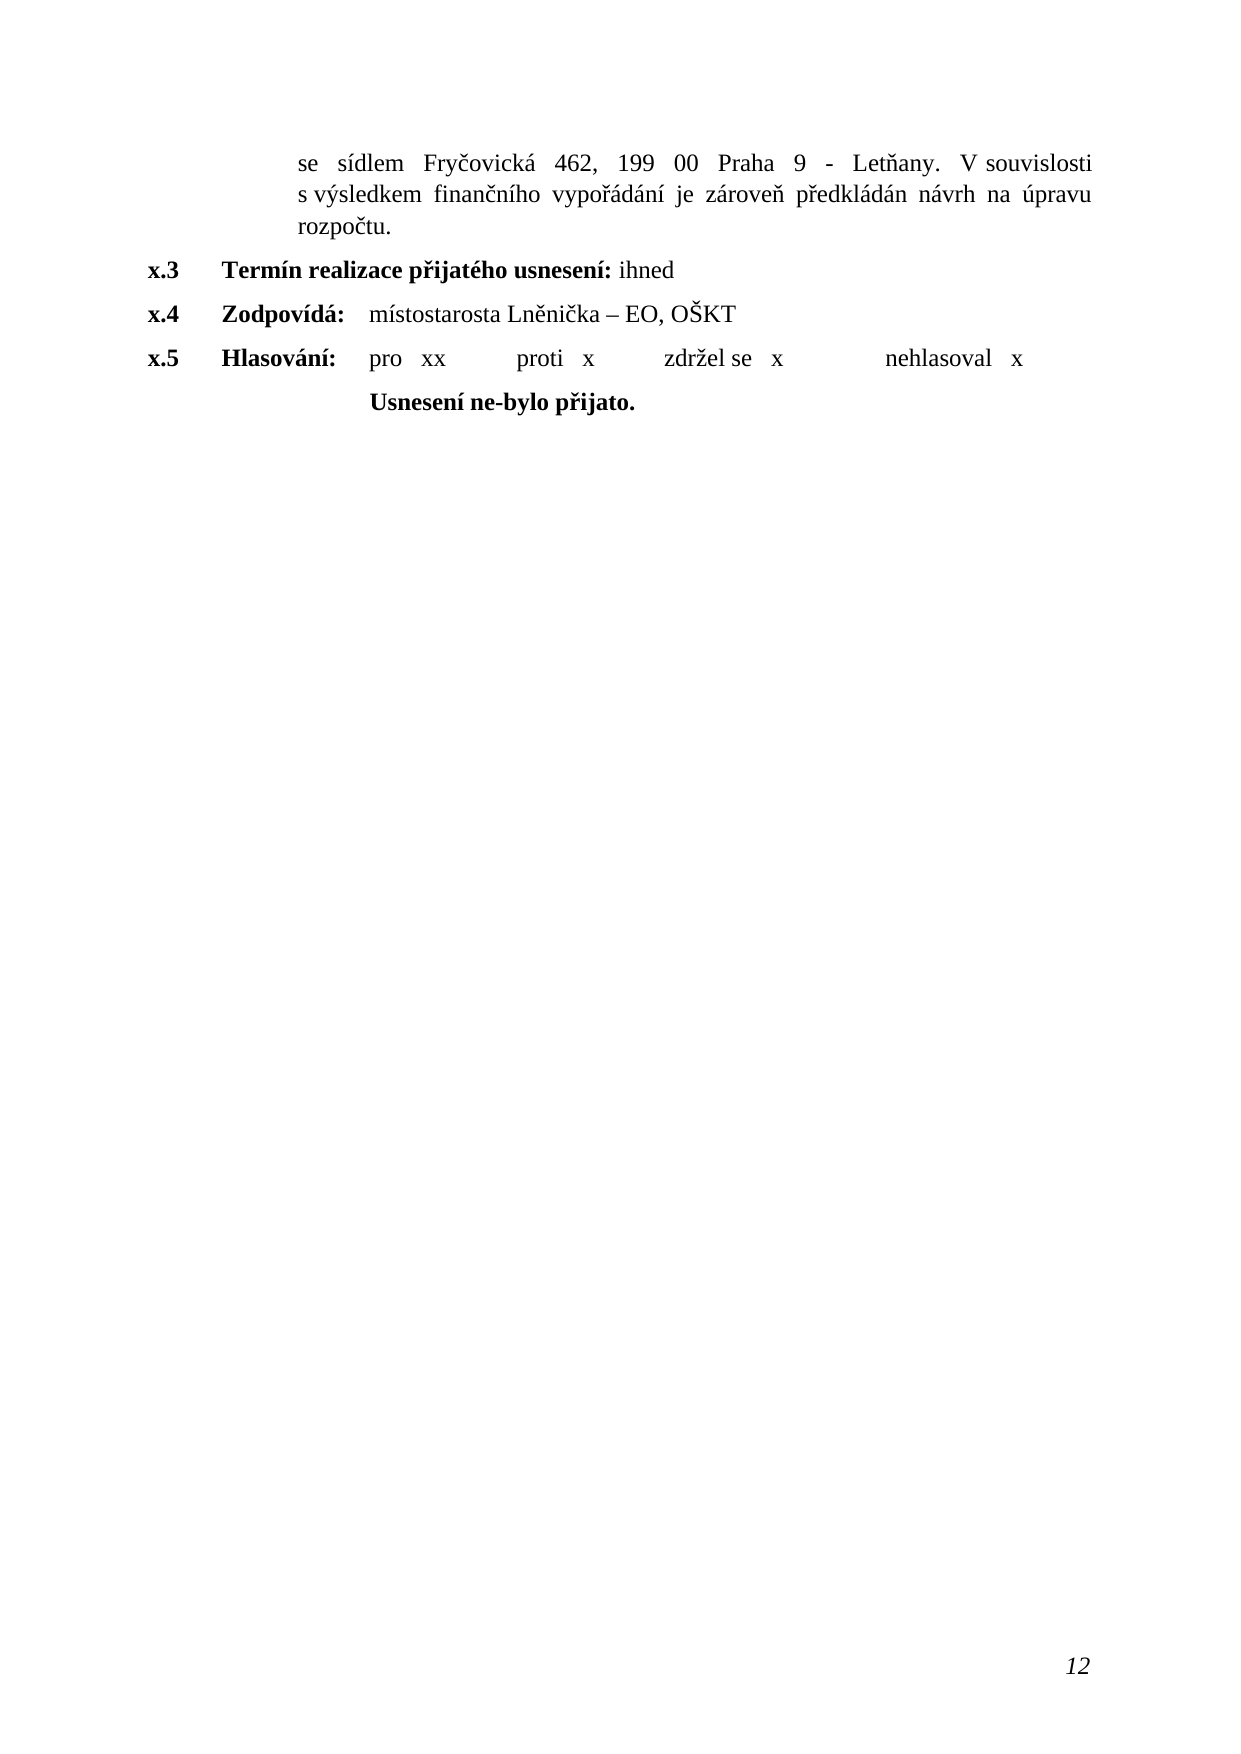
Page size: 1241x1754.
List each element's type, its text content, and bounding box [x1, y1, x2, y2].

text x.5 Hlasování: pro xx proti x zdržel se x nehlasoval x [148, 343, 1092, 372]
text Usnesení ne-bylo přijato. [369, 387, 1092, 416]
text x.4 Zodpovídá: místostarosta Lněnička – EO, OŠKT [148, 299, 1092, 328]
text x.3 Termín realizace přijatého usnesení: ihned [148, 255, 1092, 284]
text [295, 148, 1092, 239]
